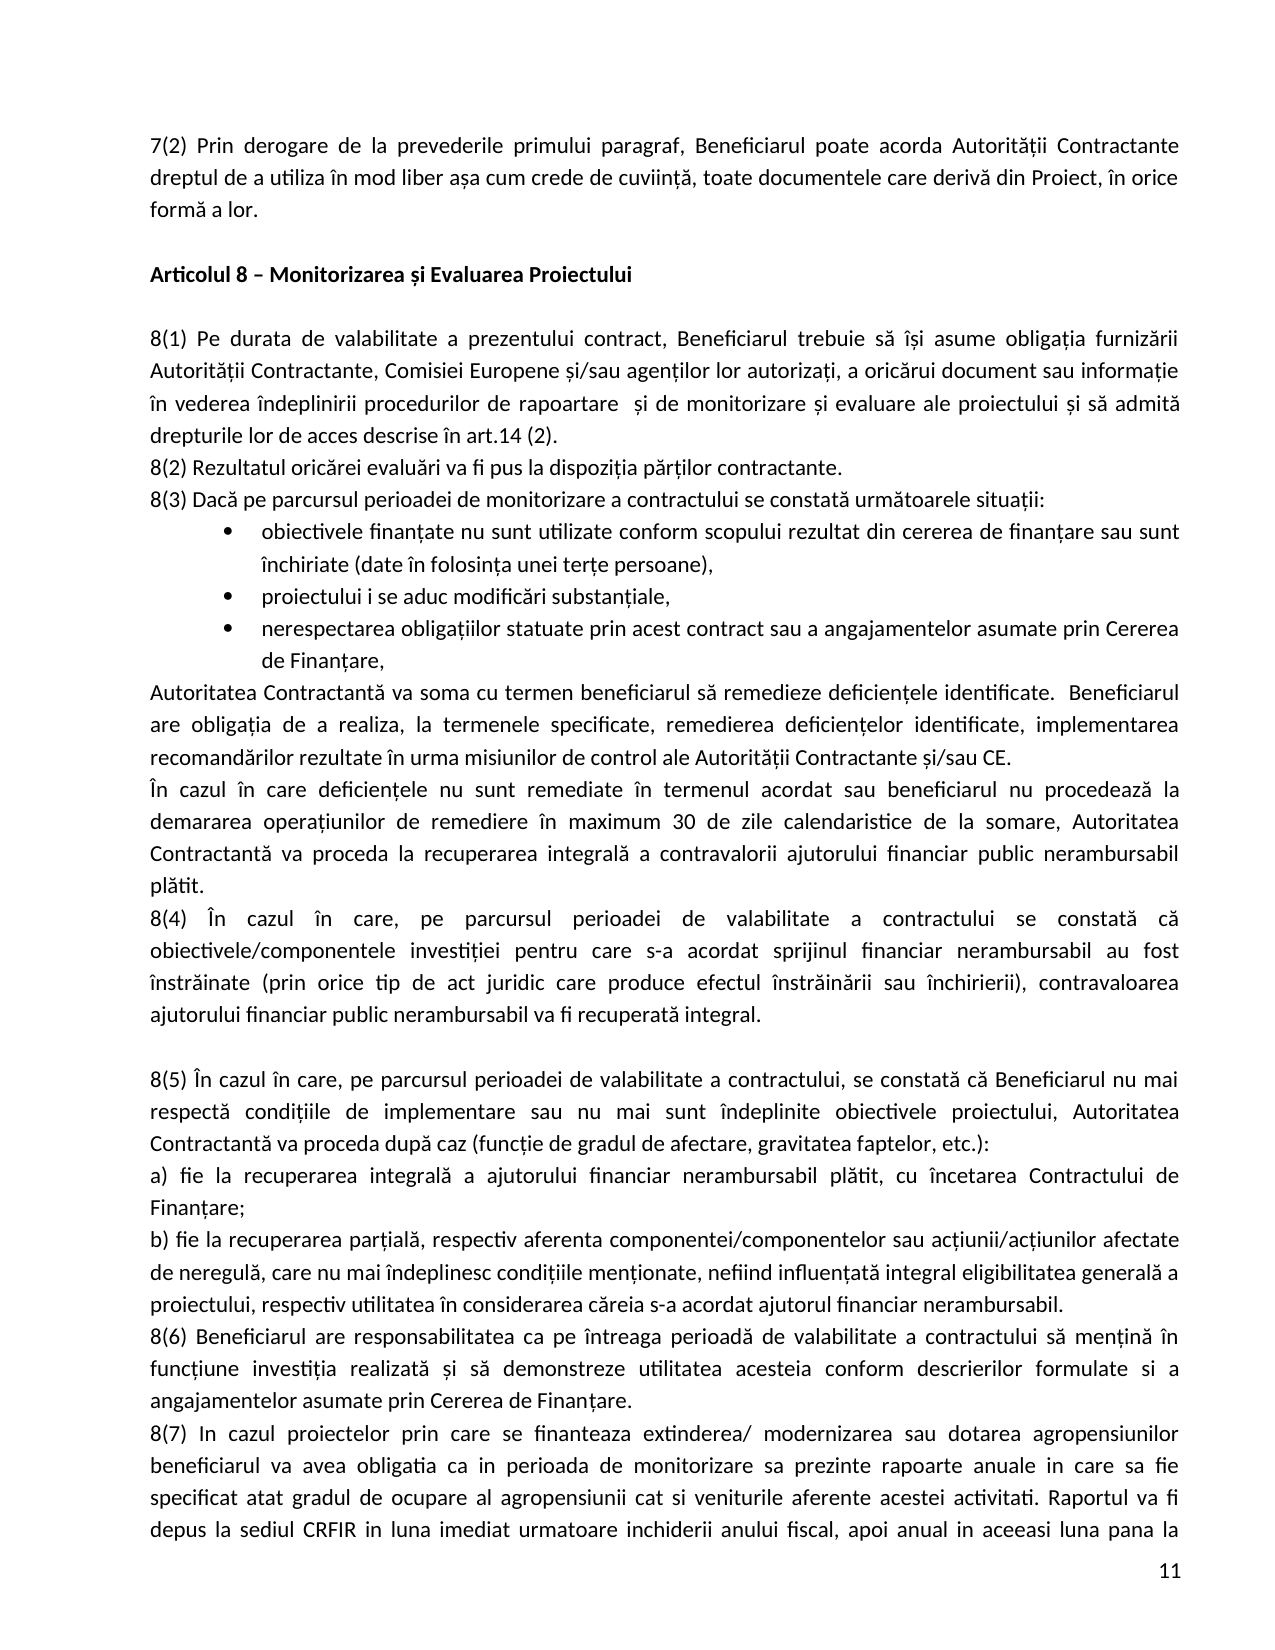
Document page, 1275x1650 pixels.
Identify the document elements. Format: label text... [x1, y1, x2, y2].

text În cazul în care deficienţele nu sunt remediate în termenul acordat sau beneficiarul nu procedează la demararea operaţiunilor de remediere în maximum 30 de zile calendaristice de la somare, Autoritatea Contractantă va proceda la recuperarea integrală a contravalorii ajutorului financiar public nerambursabil plătit. [150, 775, 1181, 899]
text 8(6) Beneficiarul are responsabilitatea ca pe întreaga perioadă de valabilitate a contractului să menţină în funcţiune investiţia realizată şi să demonstreze utilitatea acesteia conform descrierilor formulate si a angajamentelor asumate prin Cererea de Finanțare. [150, 1322, 1181, 1414]
list proiectului i se aduc modificări substanţiale, [224, 582, 1181, 610]
list obiectivele finanţate nu sunt utilizate conform scopului rezultat din cererea de finanţare sau sunt închiriate (date în folosinţa unei terţe persoane), [224, 517, 1181, 578]
text 7(2) Prin derogare de la prevederile primului paragraf, Beneficiarul poate acorda Autorităţii Contractante dreptul de a utiliza în mod liber aşa cum crede de cuviinţă, toate documentele care derivă din Proiect, în orice formă a lor. [150, 131, 1181, 224]
text Articolul 8 – Monitorizarea şi Evaluarea Proiectului [150, 260, 1181, 288]
list nerespectarea obligaţiilor statuate prin acest contract sau a angajamentelor asumate prin Cererea de Finanțare, [224, 614, 1181, 674]
text Autoritatea Contractantă va soma cu termen beneficiarul să remedieze deficienţele identificate. Beneficiarul are obligaţia de a realiza, la termenele specificate, remedierea deficienţelor identificate, implementarea recomandărilor rezultate în urma misiunilor de control ale Autorităţii Contractante şi/sau CE. [150, 678, 1181, 771]
text 8(1) Pe durata de valabilitate a prezentului contract, Beneficiarul trebuie să îşi asume obligaţia furnizării Autorităţii Contractante, Comisiei Europene şi/sau agenţilor lor autorizaţi, a oricărui document sau informaţie în vederea îndeplinirii procedurilor de rapoartare și de monitorizare şi evaluare ale proiectului şi să admită drepturile lor de acces descrise în art.14 (2). [150, 324, 1181, 449]
text b) fie la recuperarea parţială, respectiv aferenta componentei/componentelor sau acţiunii/acţiunilor afectate de neregulă, care nu mai îndeplinesc condiţiile menţionate, nefiind influenţată integral eligibilitatea generală a proiectului, respectiv utilitatea în considerarea căreia s-a acordat ajutorul financiar nerambursabil. [150, 1226, 1181, 1318]
text 8(4) În cazul în care, pe parcursul perioadei de valabilitate a contractului se constată că obiectivele/componentele investiţiei pentru care s-a acordat sprijinul financiar nerambursabil au fost înstrăinate (prin orice tip de act juridic care produce efectul înstrăinării sau închirierii), contravaloarea ajutorului financiar public nerambursabil va fi recuperată integral. [150, 904, 1181, 1028]
text 8(2) Rezultatul oricărei evaluări va fi pus la dispoziţia părţilor contractante. [150, 453, 1181, 481]
text 8(5) În cazul în care, pe parcursul perioadei de valabilitate a contractului, se constată că Beneficiarul nu mai respectă condiţiile de implementare sau nu mai sunt îndeplinite obiectivele proiectului, Autoritatea Contractantă va proceda după caz (funcţie de gradul de afectare, gravitatea faptelor, etc.): [150, 1065, 1181, 1157]
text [150, 1419, 1181, 1543]
text 8(3) Dacă pe parcursul perioadei de monitorizare a contractului se constată următoarele situaţii: [150, 485, 1181, 513]
text a) fie la recuperarea integrală a ajutorului financiar nerambursabil plătit, cu încetarea Contractului de Finanţare; [150, 1161, 1181, 1221]
